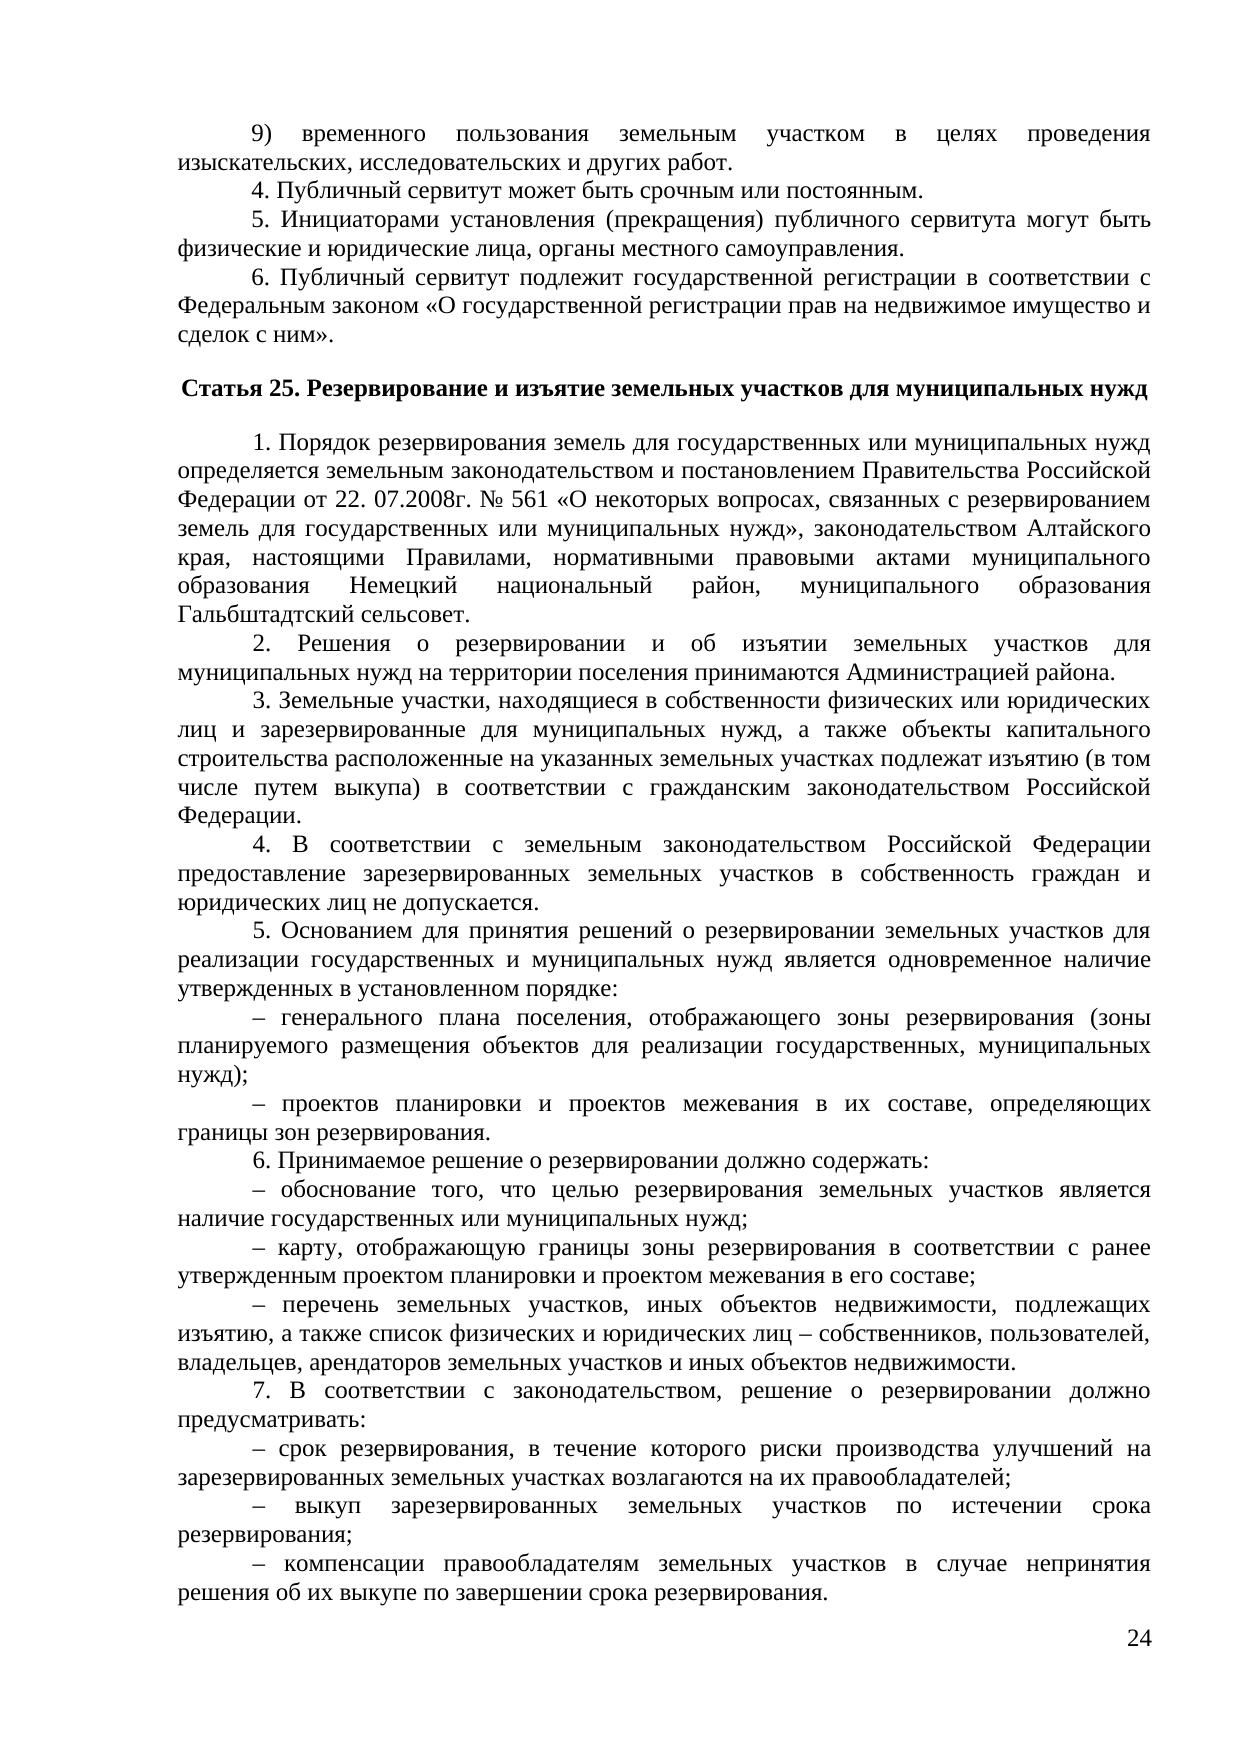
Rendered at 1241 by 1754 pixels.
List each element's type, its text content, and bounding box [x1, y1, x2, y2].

text – проектов планировки и проектов межевания в их составе, определяющих границы зон резервирования. [177, 1088, 1152, 1146]
text – обоснование того, что целью резервирования земельных участков является наличие государственных или муниципальных нужд; [177, 1174, 1152, 1232]
text 7. В соответствии с законодательством, решение о резервировании должно предусматривать: [177, 1376, 1152, 1433]
text 5. Инициаторами установления (прекращения) публичного сервитута могут быть физические и юридические лица, органы местного самоуправления. [177, 204, 1152, 262]
text – карту, отображающую границы зоны резервирования в соответствии с ранее утвержденным проектом планировки и проектом межевания в его составе; [177, 1232, 1152, 1289]
text 5. Основанием для принятия решений о резервировании земельных участков для реализации государственных и муниципальных нужд является одновременное наличие утвержденных в установленном порядке: [177, 916, 1152, 1002]
text – перечень земельных участков, иных объектов недвижимости, подлежащих изъятию, а также список физических и юридических лиц – собственников, пользователей, владельцев, арендаторов земельных участков и иных объектов недвижимости. [177, 1289, 1152, 1376]
text 6. Публичный сервитут подлежит государственной регистрации в соответствии с Федеральным законом «О государственной регистрации прав на недвижимое имущество и сделок с ним». [177, 262, 1152, 348]
text 2. Решения о резервировании и об изъятии земельных участков для муниципальных нужд на территории поселения принимаются Администрацией района. [177, 628, 1152, 686]
text – генерального плана поселения, отображающего зоны резервирования (зоны планируемого размещения объектов для реализации государственных, муниципальных нужд); [177, 1002, 1152, 1088]
text – компенсации правообладателям земельных участков в случае непринятия решения об их выкупе по завершении срока резервирования. [177, 1548, 1152, 1606]
text – выкуп зарезервированных земельных участков по истечении срока резервирования; [177, 1491, 1152, 1548]
text 3. Земельные участки, находящиеся в собственности физических или юридических лиц и зарезервированные для муниципальных нужд, а также объекты капитального строительства расположенные на указанных земельных участках подлежат изъятию (в том числе путем выкупа) в соответствии с гражданским законодательством Российской Федерации. [177, 686, 1152, 829]
text 9) временного пользования земельным участком в целях проведения изыскательских, исследовательских и других работ. [177, 118, 1152, 176]
text Статья 25. Резервирование и изъятие земельных участков для муниципальных нужд [177, 373, 1152, 402]
text 4. Публичный сервитут может быть срочным или постоянным. [177, 176, 1152, 204]
text 1. Порядок резервирования земель для государственных или муниципальных нужд определяется земельным законодательством и постановлением Правительства Российской Федерации от 22. 07.2008г. № 561 «О некоторых вопросах, связанных с резервированием земель для государственных или муниципальных нужд», законодательством Алтайского края, настоящими Правилами, нормативными правовыми актами муниципального образования Немецкий национальный район, муниципального образования Гальбштадтский сельсовет. [177, 427, 1152, 628]
text – срок резервирования, в течение которого риски производства улучшений на зарезервированных земельных участках возлагаются на их правообладателей; [177, 1433, 1152, 1491]
text 6. Принимаемое решение о резервировании должно содержать: [177, 1146, 1152, 1174]
text 4. В соответствии с земельным законодательством Российской Федерации предоставление зарезервированных земельных участков в собственность граждан и юридических лиц не допускается. [177, 829, 1152, 916]
